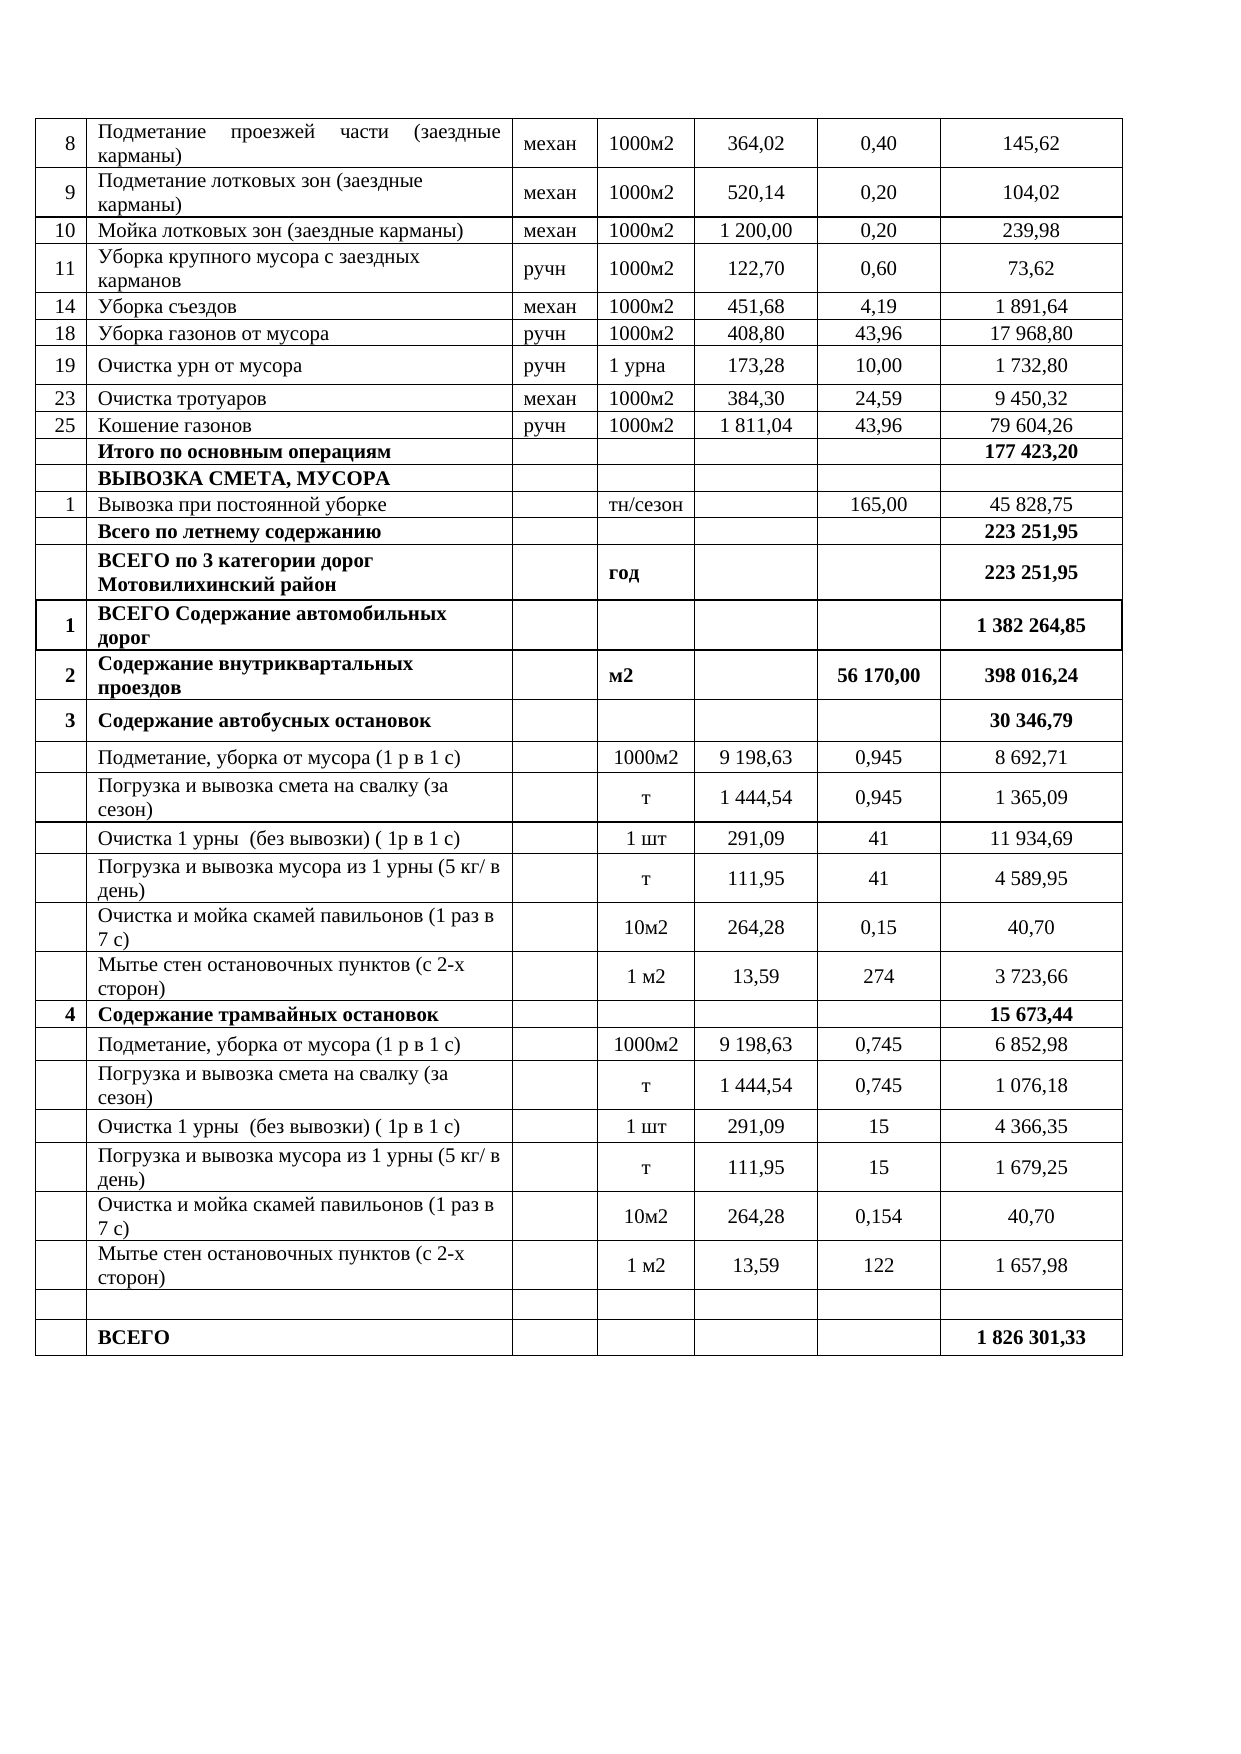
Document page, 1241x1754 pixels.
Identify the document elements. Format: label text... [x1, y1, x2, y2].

table_cell 0,20 [818, 168, 940, 216]
table_cell 239,98 [941, 218, 1122, 243]
table_cell [513, 1028, 597, 1059]
table_cell 451,68 [695, 293, 817, 319]
table_cell [941, 465, 1122, 491]
table_cell [513, 773, 597, 821]
table_cell 56 170,00 [818, 651, 940, 699]
table_cell 1000м2 [598, 385, 694, 411]
table_cell т [598, 854, 694, 902]
table_cell 17 968,80 [941, 320, 1122, 345]
table_cell [598, 700, 694, 741]
table_cell [695, 492, 817, 517]
table_cell 13,59 [695, 952, 817, 1000]
table_cell 11 934,69 [941, 823, 1122, 853]
table_cell 4 366,35 [941, 1110, 1122, 1142]
table_cell 1000м2 [598, 742, 694, 772]
table_cell ВСЕГО [87, 1320, 512, 1355]
table_cell 104,02 [941, 168, 1122, 216]
table_cell 291,09 [695, 1110, 817, 1142]
table_cell 3 723,66 [941, 952, 1122, 1000]
table_cell 0,745 [818, 1061, 940, 1109]
table_cell Очистка 1 урны (без вывозки) ( 1р в 1 с) [87, 823, 512, 853]
table_cell ВСЕГО по 3 категории дорог Мотовилихинский район [87, 545, 512, 598]
table_cell [513, 1192, 597, 1240]
table_cell [36, 742, 86, 772]
table_cell 1 679,25 [941, 1143, 1122, 1191]
table_cell [36, 823, 86, 853]
table_cell 79 604,26 [941, 412, 1122, 437]
table_cell [36, 1028, 86, 1059]
table_cell [513, 700, 597, 741]
table_cell Мытье стен остановочных пунктов (с 2-х сторон) [87, 1241, 512, 1289]
table_cell 223 251,95 [941, 518, 1122, 544]
table_cell 223 251,95 [941, 545, 1122, 598]
table_cell 73,62 [941, 244, 1122, 292]
table_cell Содержание автобусных остановок [87, 700, 512, 741]
table_cell 23 [36, 385, 86, 411]
table_cell [513, 492, 597, 517]
table_cell [513, 601, 597, 649]
table_cell [36, 439, 86, 464]
table_cell 0,745 [818, 1028, 940, 1059]
table_cell 15 [818, 1110, 940, 1142]
table_cell [695, 545, 817, 598]
table_cell 10м2 [598, 1192, 694, 1240]
table_cell [513, 651, 597, 699]
table_cell 291,09 [695, 823, 817, 853]
table_cell [513, 742, 597, 772]
table_cell Мытье стен остановочных пунктов (с 2-х сторон) [87, 952, 512, 1000]
table_cell Уборка съездов [87, 293, 512, 319]
table_cell [598, 1001, 694, 1027]
table_cell ВСЕГО Содержание автомобильных дорог [87, 601, 512, 649]
table_cell [513, 439, 597, 464]
table_cell т [598, 773, 694, 821]
table_cell 3 [36, 700, 86, 741]
table_cell Подметание лотковых зон (заездные карманы) [87, 168, 512, 216]
table_cell [36, 1290, 86, 1319]
table_cell [598, 439, 694, 464]
table_cell 40,70 [941, 903, 1122, 951]
table_cell [36, 1061, 86, 1109]
table_cell 1 732,80 [941, 346, 1122, 384]
table_cell Мойка лотковых зон (заездные карманы) [87, 218, 512, 243]
table_cell 0,945 [818, 773, 940, 821]
table_cell [513, 518, 597, 544]
table_cell [818, 1320, 940, 1355]
table_cell [818, 518, 940, 544]
table_cell [818, 545, 940, 598]
table_cell 11 [36, 244, 86, 292]
table_cell [818, 1290, 940, 1319]
table_cell 1000м2 [598, 119, 694, 167]
table_cell 264,28 [695, 1192, 817, 1240]
table_cell Вывозка при постоянной уборке [87, 492, 512, 517]
table_cell 40,70 [941, 1192, 1122, 1240]
table_cell 264,28 [695, 903, 817, 951]
table_cell 520,14 [695, 168, 817, 216]
table_cell 8 [36, 119, 86, 167]
table_cell Итого по основным операциям [87, 439, 512, 464]
table_cell Очистка тротуаров [87, 385, 512, 411]
table_cell [695, 651, 817, 699]
table_cell 45 828,75 [941, 492, 1122, 517]
table_cell 15 [818, 1143, 940, 1191]
table_cell [695, 1320, 817, 1355]
table_cell 6 852,98 [941, 1028, 1122, 1059]
table_cell 1 [36, 492, 86, 517]
table_cell 4,19 [818, 293, 940, 319]
table_cell [513, 545, 597, 598]
table_cell ручн [513, 244, 597, 292]
table_cell [513, 823, 597, 853]
table_cell 1000м2 [598, 412, 694, 437]
table_cell 4 589,95 [941, 854, 1122, 902]
table_cell Погрузка и вывозка мусора из 1 урны (5 кг/ в день) [87, 1143, 512, 1191]
table_cell 1 365,09 [941, 773, 1122, 821]
table_cell [513, 1241, 597, 1289]
table_cell [36, 465, 86, 491]
table_cell 111,95 [695, 854, 817, 902]
table_cell механ [513, 168, 597, 216]
table_cell 13,59 [695, 1241, 817, 1289]
table_cell 30 346,79 [941, 700, 1122, 741]
table_cell 1000м2 [598, 1028, 694, 1059]
table_cell тн/сезон [598, 492, 694, 517]
table_cell 122,70 [695, 244, 817, 292]
table_cell ручн [513, 412, 597, 437]
table_cell 364,02 [695, 119, 817, 167]
table_cell [36, 952, 86, 1000]
table_cell [695, 518, 817, 544]
table_cell [36, 1192, 86, 1240]
table_cell 9 450,32 [941, 385, 1122, 411]
table_cell механ [513, 218, 597, 243]
table_cell Погрузка и вывозка мусора из 1 урны (5 кг/ в день) [87, 854, 512, 902]
table_cell 14 [36, 293, 86, 319]
table_cell 8 692,71 [941, 742, 1122, 772]
table_cell 41 [818, 823, 940, 853]
table_cell [818, 700, 940, 741]
table_cell Очистка 1 урны (без вывозки) ( 1р в 1 с) [87, 1110, 512, 1142]
table_cell механ [513, 119, 597, 167]
table_cell 1 шт [598, 1110, 694, 1142]
table_cell [36, 518, 86, 544]
table_cell ручн [513, 346, 597, 384]
table_cell [598, 465, 694, 491]
table_cell 1 444,54 [695, 773, 817, 821]
table_cell [598, 1320, 694, 1355]
table_cell 1 891,64 [941, 293, 1122, 319]
table_cell 0,60 [818, 244, 940, 292]
table_cell [513, 465, 597, 491]
table_cell 408,80 [695, 320, 817, 345]
table_cell [513, 903, 597, 951]
table_cell [598, 601, 694, 649]
table_cell [513, 1143, 597, 1191]
table_cell 1000м2 [598, 320, 694, 345]
table_cell 24,59 [818, 385, 940, 411]
table_cell [941, 1290, 1122, 1319]
table_cell 1 м2 [598, 1241, 694, 1289]
table_cell [87, 1290, 512, 1319]
table_cell 1 657,98 [941, 1241, 1122, 1289]
table_cell [695, 1001, 817, 1027]
table_cell т [598, 1061, 694, 1109]
table_cell 0,20 [818, 218, 940, 243]
table_cell [513, 1320, 597, 1355]
table_cell [818, 601, 940, 649]
table_cell 1000м2 [598, 168, 694, 216]
table_cell Очистка урн от мусора [87, 346, 512, 384]
table_cell Подметание, уборка от мусора (1 р в 1 с) [87, 1028, 512, 1059]
table_cell Погрузка и вывозка смета на свалку (за сезон) [87, 1061, 512, 1109]
table_cell 274 [818, 952, 940, 1000]
table_cell 4 [36, 1001, 86, 1027]
table_cell [36, 773, 86, 821]
table_cell 1000м2 [598, 218, 694, 243]
table_cell 0,154 [818, 1192, 940, 1240]
table_cell [818, 1001, 940, 1027]
table_cell 1 076,18 [941, 1061, 1122, 1109]
table_cell [695, 465, 817, 491]
table_cell 18 [36, 320, 86, 345]
table_cell Содержание трамвайных остановок [87, 1001, 512, 1027]
table_cell Очистка и мойка скамей павильонов (1 раз в 7 с) [87, 1192, 512, 1240]
table_cell 0,40 [818, 119, 940, 167]
table_cell Подметание проезжей части (заездные карманы) [87, 119, 512, 167]
table_cell [695, 439, 817, 464]
table_cell 9 198,63 [695, 742, 817, 772]
table_cell 10,00 [818, 346, 940, 384]
table_cell [513, 1110, 597, 1142]
table_cell [598, 518, 694, 544]
table_cell [513, 854, 597, 902]
table_cell Кошение газонов [87, 412, 512, 437]
table_cell 145,62 [941, 119, 1122, 167]
table_cell 10м2 [598, 903, 694, 951]
table_cell [36, 1143, 86, 1191]
table_cell Погрузка и вывозка смета на свалку (за сезон) [87, 773, 512, 821]
table_cell [818, 439, 940, 464]
table_cell [695, 700, 817, 741]
table_cell 1 382 264,85 [941, 601, 1121, 649]
table_cell 43,96 [818, 320, 940, 345]
table_cell 1000м2 [598, 293, 694, 319]
table_cell [513, 952, 597, 1000]
table_cell Содержание внутриквартальных проездов [87, 651, 512, 699]
table_cell [36, 1241, 86, 1289]
table_cell [36, 1320, 86, 1355]
table_cell [36, 854, 86, 902]
table_cell ВЫВОЗКА СМЕТА, МУСОРА [87, 465, 512, 491]
table_cell [695, 601, 817, 649]
table_cell 1 шт [598, 823, 694, 853]
table_cell 41 [818, 854, 940, 902]
table_cell [36, 1110, 86, 1142]
table_cell 2 [36, 651, 86, 699]
table_cell [36, 903, 86, 951]
table_cell 19 [36, 346, 86, 384]
table_cell 1 444,54 [695, 1061, 817, 1109]
table_cell [513, 1290, 597, 1319]
table_cell 0,945 [818, 742, 940, 772]
table_cell 1 м2 [598, 952, 694, 1000]
table_cell 15 673,44 [941, 1001, 1122, 1027]
table_cell 10 [36, 218, 86, 243]
table_cell механ [513, 293, 597, 319]
table_cell Всего по летнему содержанию [87, 518, 512, 544]
table_cell [36, 545, 86, 598]
table_cell 122 [818, 1241, 940, 1289]
table_cell 177 423,20 [941, 439, 1122, 464]
table_cell 111,95 [695, 1143, 817, 1191]
table_cell ручн [513, 320, 597, 345]
table_cell Уборка крупного мусора с заездных карманов [87, 244, 512, 292]
table_cell м2 [598, 651, 694, 699]
table_cell т [598, 1143, 694, 1191]
table_cell 1 [37, 601, 86, 649]
table_cell 9 [36, 168, 86, 216]
table_cell 398 016,24 [941, 651, 1122, 699]
table_cell [598, 1290, 694, 1319]
table_cell 1 урна [598, 346, 694, 384]
table_cell 1 811,04 [695, 412, 817, 437]
table_cell 165,00 [818, 492, 940, 517]
table_cell 25 [36, 412, 86, 437]
table_cell Очистка и мойка скамей павильонов (1 раз в 7 с) [87, 903, 512, 951]
table_cell [818, 465, 940, 491]
table_cell [695, 1290, 817, 1319]
table_cell 9 198,63 [695, 1028, 817, 1059]
table_cell Подметание, уборка от мусора (1 р в 1 с) [87, 742, 512, 772]
table_cell [513, 1001, 597, 1027]
table_cell [513, 1061, 597, 1109]
table_cell 1000м2 [598, 244, 694, 292]
table_cell год [598, 545, 694, 598]
table_cell 1 826 301,33 [941, 1320, 1122, 1355]
table_cell Уборка газонов от мусора [87, 320, 512, 345]
table_cell 0,15 [818, 903, 940, 951]
table_cell механ [513, 385, 597, 411]
table_cell 1 200,00 [695, 218, 817, 243]
table_cell 43,96 [818, 412, 940, 437]
table_cell 384,30 [695, 385, 817, 411]
table_cell 173,28 [695, 346, 817, 384]
